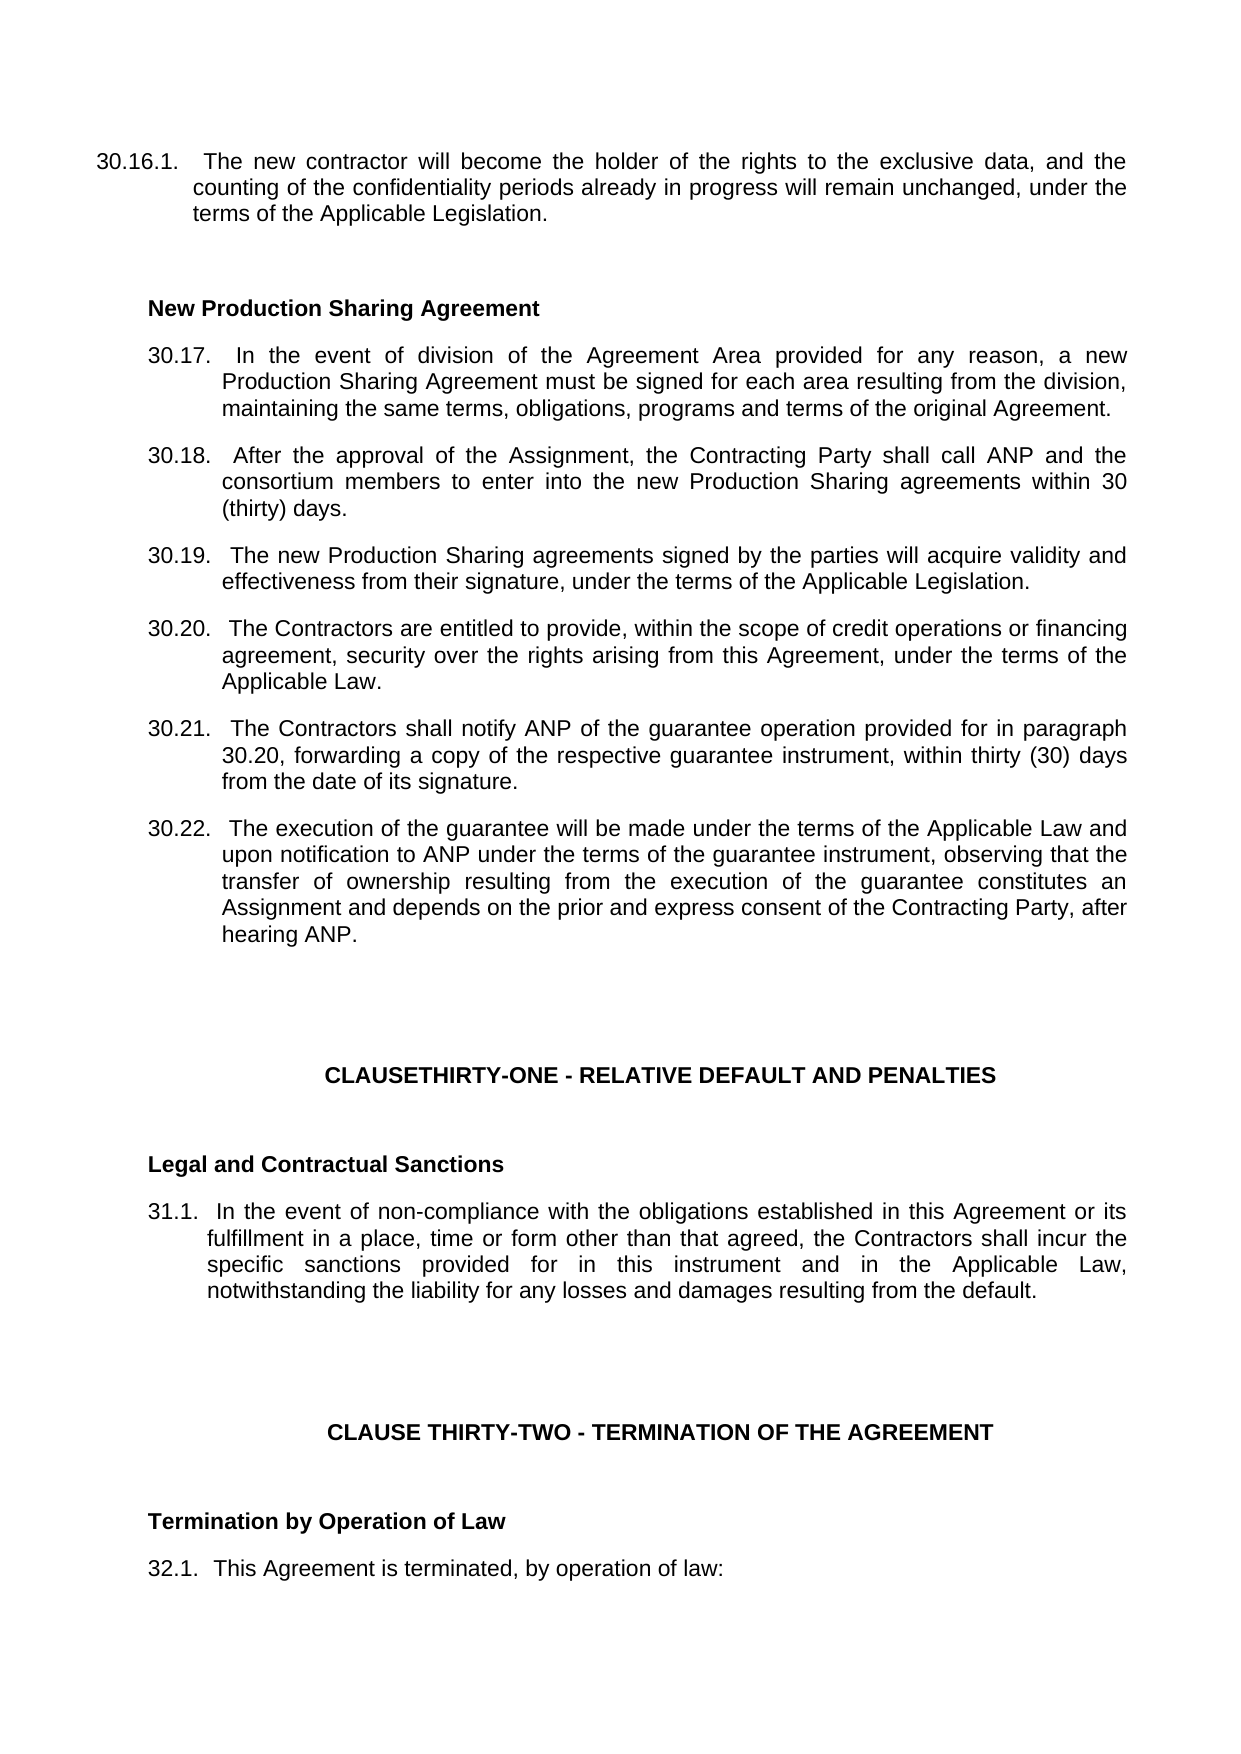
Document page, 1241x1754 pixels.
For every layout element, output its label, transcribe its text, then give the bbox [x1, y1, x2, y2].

text After the approval of the Assignment, the Contracting Party shall call ANP and the consortium members to enter into the new Production Sharing agreements within 30 (thirty) days. [148, 442, 1128, 521]
text New Production Sharing Agreement [148, 295, 1128, 321]
text ClauseThirty-one - Relative Default and Penalties [155, 1062, 1128, 1088]
text The execution of the guarantee will be made under the terms of the Applicable Law and upon notification to ANP under the terms of the guarantee instrument, observing that the transfer of ownership resulting from the execution of the guarantee constitutes an Assignment and depends on the prior and express consent of the Contracting Party, after hearing ANP. [148, 815, 1128, 947]
text The Contractors shall notify ANP of the guarantee operation provided for in paragraph 30.20, forwarding a copy of the respective guarantee instrument, within thirty (30) days from the date of its signature. [148, 715, 1128, 794]
text In the event of non-compliance with the obligations established in this Agreement or its fulfillment in a place, time or form other than that agreed, the Contractors shall incur the specific sanctions provided for in this instrument and in the Applicable Law, notwithstanding the liability for any losses and damages resulting from the default. [148, 1198, 1128, 1303]
text In the event of division of the Agreement Area provided for any reason, a new Production Sharing Agreement must be signed for each area resulting from the division, maintaining the same terms, obligations, programs and terms of the original Agreement. [148, 342, 1128, 421]
text The Contractors are entitled to provide, within the scope of credit operations or financing agreement, security over the rights arising from this Agreement, under the terms of the Applicable Law. [148, 615, 1128, 694]
text The new Production Sharing agreements signed by the parties will acquire validity and effectiveness from their signature, under the terms of the Applicable Legislation. [148, 542, 1128, 594]
text Termination by Operation of Law [148, 1508, 1128, 1534]
text Legal and Contractual Sanctions [148, 1151, 1128, 1177]
text The new contractor will become the holder of the rights to the exclusive data, and the counting of the confidentiality periods already in progress will remain unchanged, under the terms of the Applicable Legislation. [96, 148, 1128, 227]
text Clause Thirty-two - Termination of the Agreement [155, 1419, 1128, 1445]
text This Agreement is terminated, by operation of law: [148, 1555, 1128, 1581]
